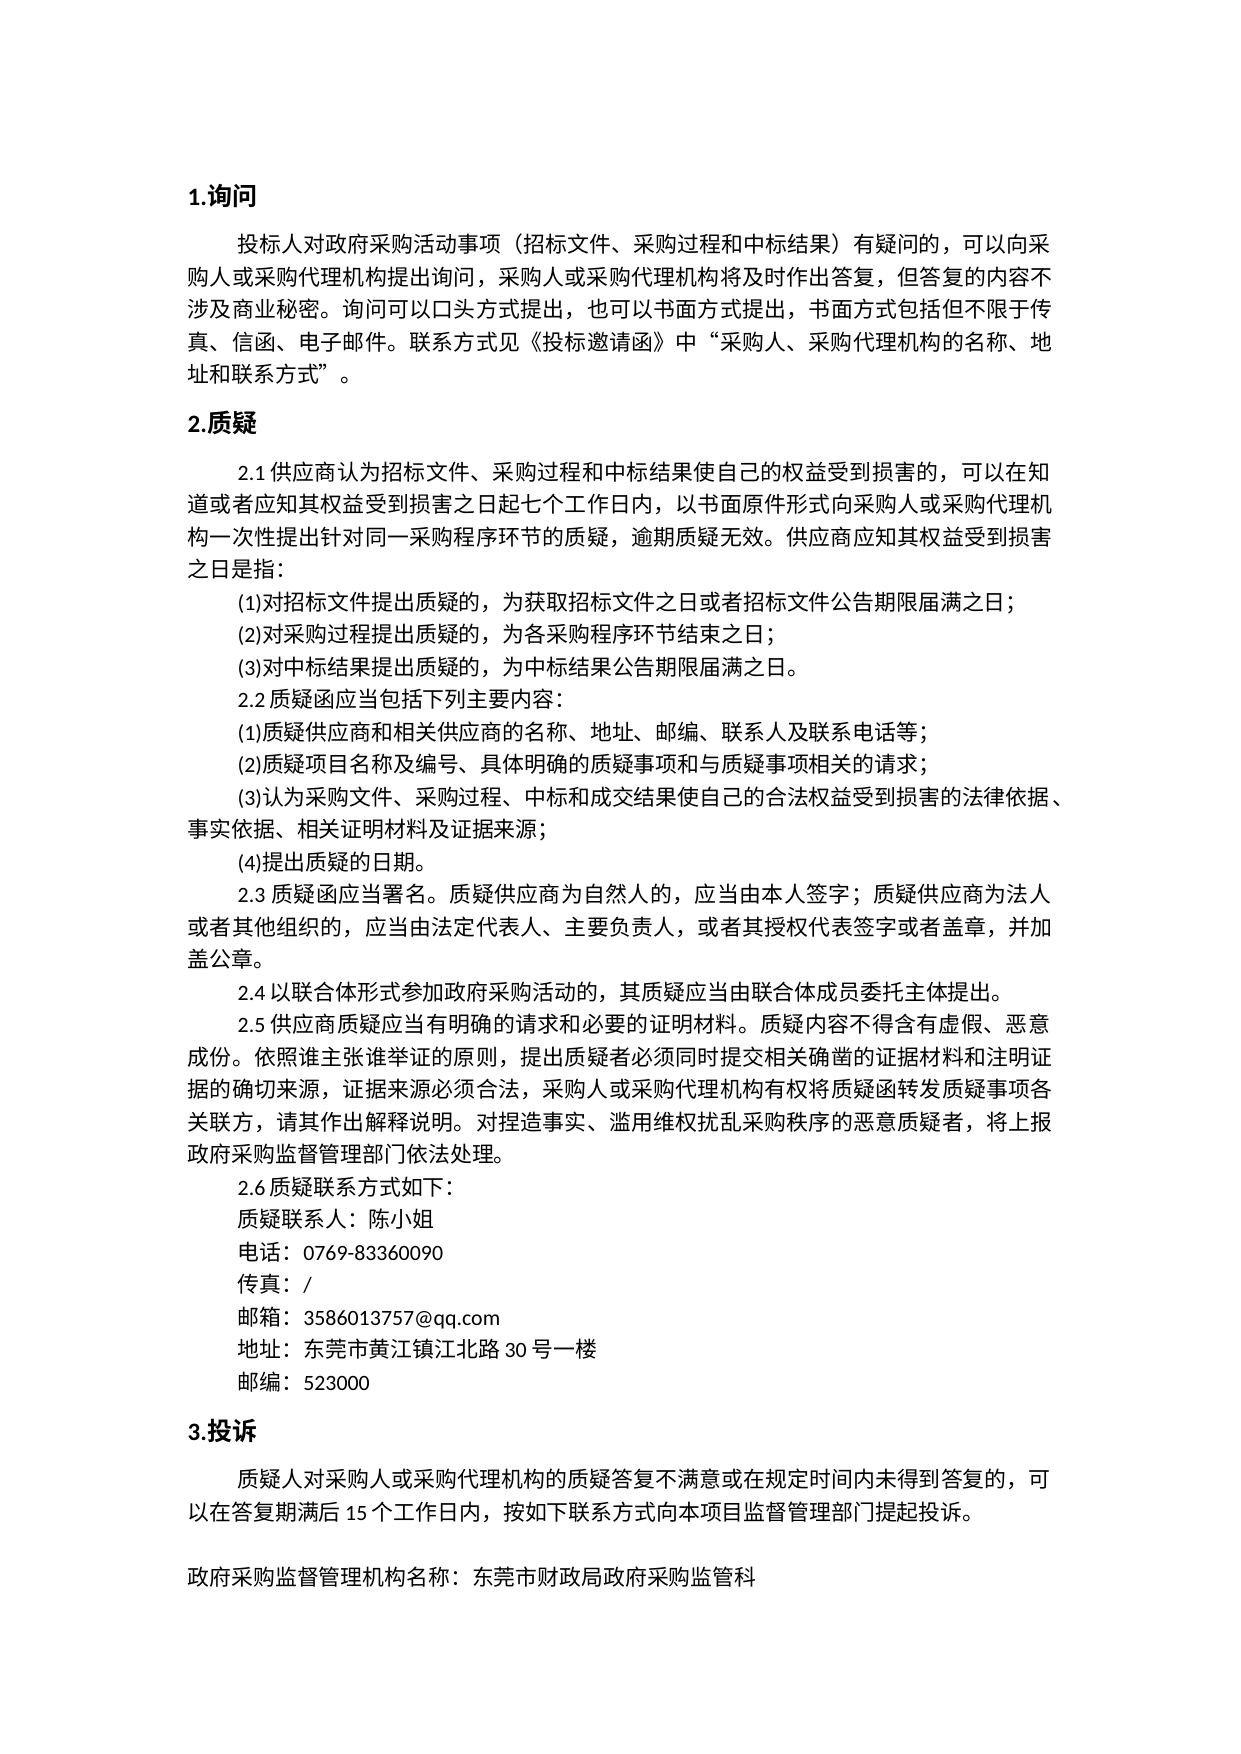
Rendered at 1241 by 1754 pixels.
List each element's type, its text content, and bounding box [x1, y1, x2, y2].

text 2.4以联合体形式参加政府采购活动的，其质疑应当由联合体成员委托主体提出。 [187, 974, 1053, 1007]
text 邮编：523000 [187, 1364, 1053, 1397]
text (4)提出质疑的日期。 [187, 844, 1053, 877]
text 2.2质疑函应当包括下列主要内容： [187, 682, 1053, 714]
text 地址：东莞市黄江镇江北路30号一楼 [187, 1332, 1053, 1364]
text 政府采购监督管理机构名称：东莞市财政局政府采购监管科 [187, 1559, 1053, 1592]
text 邮箱：3586013757@qq.com [187, 1299, 1053, 1332]
text (2)对采购过程提出质疑的，为各采购程序环节结束之日； [187, 617, 1053, 649]
text 1.询问 [187, 162, 1053, 227]
text 投标人对政府采购活动事项（招标文件、采购过程和中标结果）有疑问的，可以向采购人或采购代理机构提出询问，采购人或采购代理机构将及时作出答复，但答复的内容不涉及商业秘密。询问可以口头方式提出，也可以书面方式提出，书面方式包括但不限于传真、信函、电子邮件。联系方式见《投标邀请函》中“采购人、采购代理机构的名称、地址和联系方式”。 [187, 227, 1053, 389]
text (1)对招标文件提出质疑的，为获取招标文件之日或者招标文件公告期限届满之日； [187, 584, 1053, 617]
text (3)认为采购文件、采购过程、中标和成交结果使自己的合法权益受到损害的法律依据、事实依据、相关证明材料及证据来源； [187, 779, 1053, 844]
text 电话：0769-83360090 [187, 1234, 1053, 1267]
text 2.质疑 [187, 389, 1053, 454]
text 传真：/ [187, 1267, 1053, 1299]
text (3)对中标结果提出质疑的，为中标结果公告期限届满之日。 [187, 649, 1053, 682]
text 2.3 质疑函应当署名。质疑供应商为自然人的，应当由本人签字；质疑供应商为法人或者其他组织的，应当由法定代表人、主要负责人，或者其授权代表签字或者盖章，并加盖公章。 [187, 877, 1053, 974]
text 2.6质疑联系方式如下： [187, 1169, 1053, 1202]
text 2.1供应商认为招标文件、采购过程和中标结果使自己的权益受到损害的，可以在知道或者应知其权益受到损害之日起七个工作日内，以书面原件形式向采购人或采购代理机构一次性提出针对同一采购程序环节的质疑，逾期质疑无效。供应商应知其权益受到损害之日是指： [187, 454, 1053, 584]
text (2)质疑项目名称及编号、具体明确的质疑事项和与质疑事项相关的请求； [187, 747, 1053, 779]
text 质疑人对采购人或采购代理机构的质疑答复不满意或在规定时间内未得到答复的，可以在答复期满后15个工作日内，按如下联系方式向本项目监督管理部门提起投诉。 [187, 1462, 1053, 1527]
text 质疑联系人：陈小姐 [187, 1202, 1053, 1234]
text 3.投诉 [187, 1397, 1053, 1462]
text 2.5供应商质疑应当有明确的请求和必要的证明材料。质疑内容不得含有虚假、恶意成份。依照谁主张谁举证的原则，提出质疑者必须同时提交相关确凿的证据材料和注明证据的确切来源，证据来源必须合法，采购人或采购代理机构有权将质疑函转发质疑事项各关联方，请其作出解释说明。对捏造事实、滥用维权扰乱采购秩序的恶意质疑者，将上报政府采购监督管理部门依法处理。 [187, 1007, 1053, 1169]
text (1)质疑供应商和相关供应商的名称、地址、邮编、联系人及联系电话等； [187, 714, 1053, 747]
